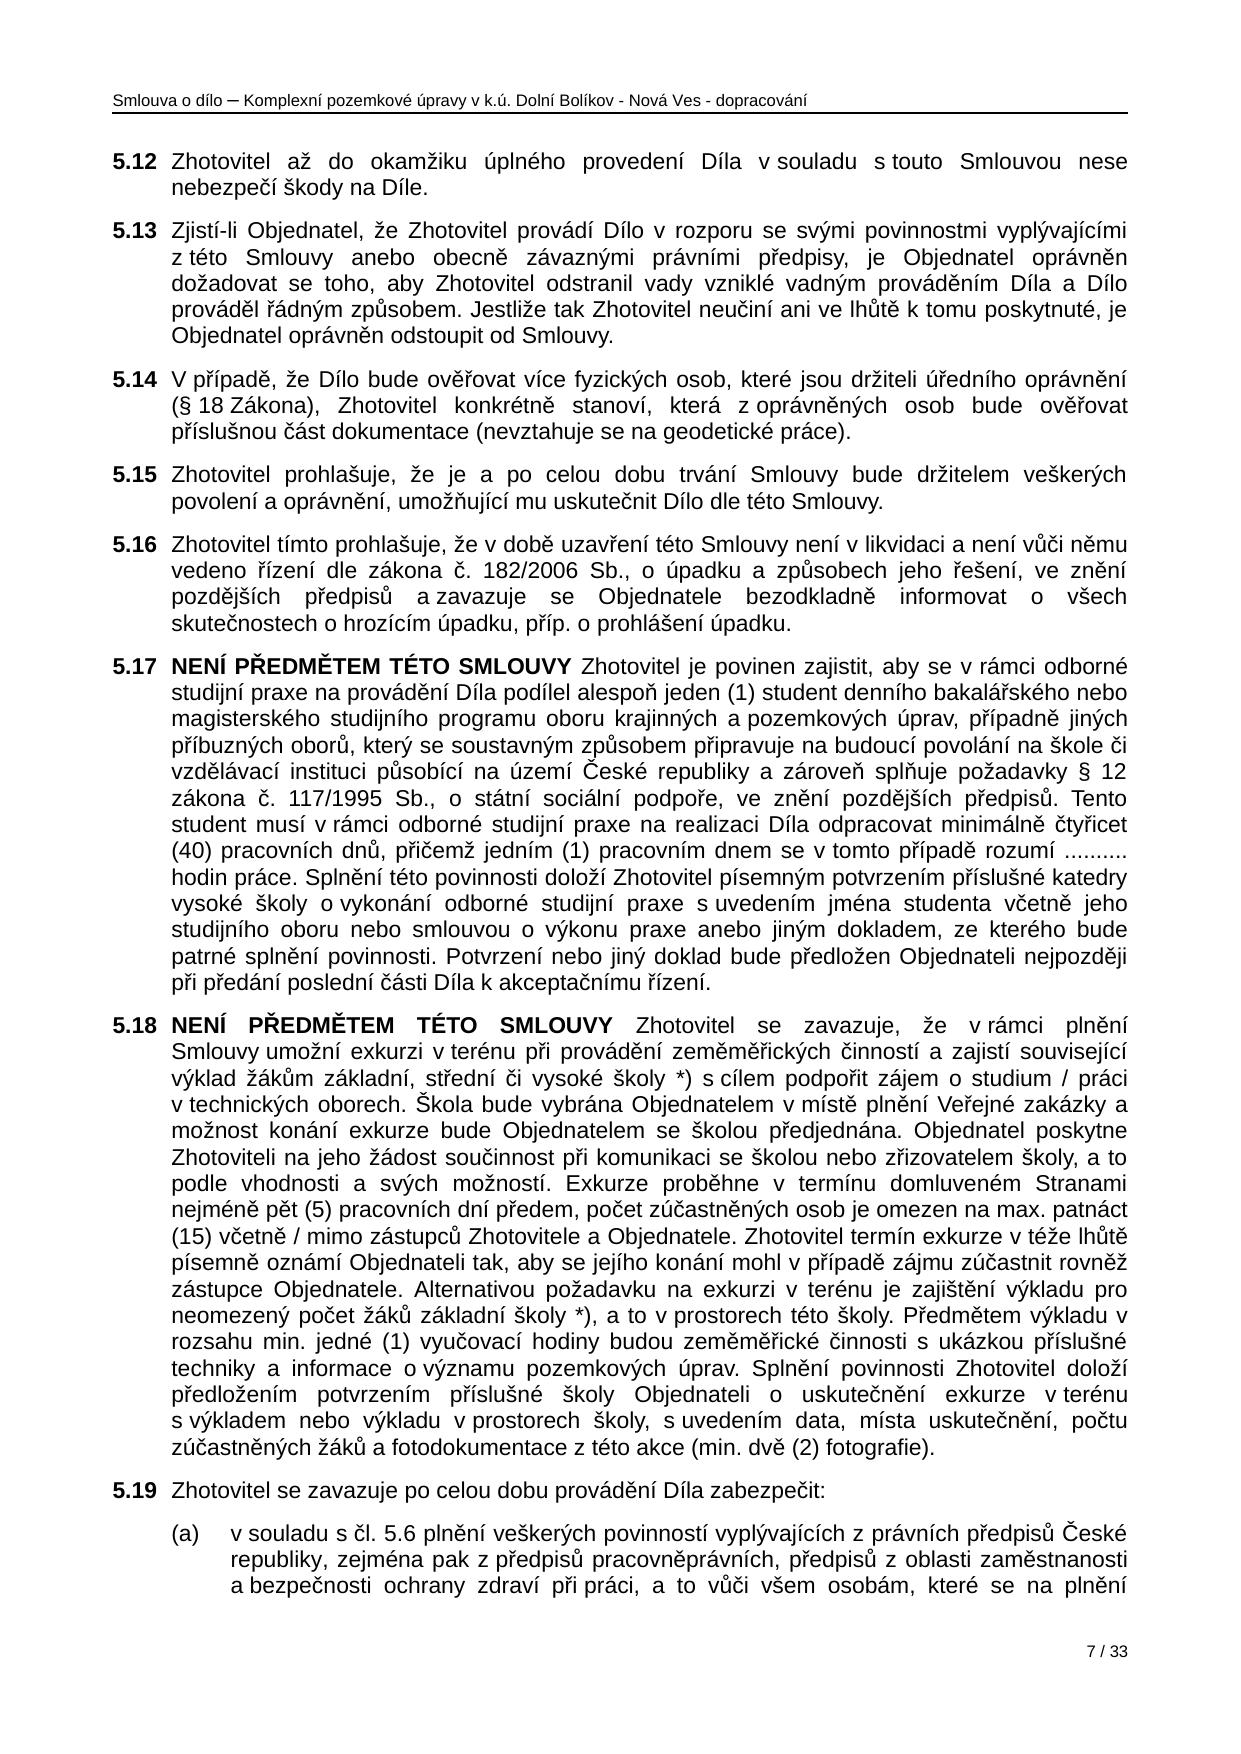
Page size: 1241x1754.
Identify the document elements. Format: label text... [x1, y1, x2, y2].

text NENÍ PŘEDMĚTEM TÉTO SMLOUVY Zhotovitel se zavazuje, že v rámci plnění Smlouvy umožní exkurzi v terénu při provádění zeměměřických činností a zajistí související výklad žákům základní, střední či vysoké školy *) s cílem podpořit zájem o studium / práci v technických oborech. Škola bude vybrána Objednatelem v místě plnění Veřejné zakázky a možnost konání exkurze bude Objednatelem se školou předjednána. Objednatel poskytne Zhotoviteli na jeho žádost součinnost při komunikaci se školou nebo zřizovatelem školy, a to podle vhodnosti a svých možností. Exkurze proběhne v termínu domluveném Stranami nejméně pět (5) pracovních dní předem, počet zúčastněných osob je omezen na max. patnáct (15) včetně / mimo zástupců Zhotovitele a Objednatele. Zhotovitel termín exkurze v téže lhůtě písemně oznámí Objednateli tak, aby se jejího konání mohl v případě zájmu zúčastnit rovněž zástupce Objednatele. Alternativou požadavku na exkurzi v terénu je zajištění výkladu pro neomezený počet žáků základní školy *), a to v prostorech této školy. Předmětem výkladu v rozsahu min. jedné (1) vyučovací hodiny budou zeměměřické činnosti s ukázkou příslušné techniky a informace o významu pozemkových úprav. Splnění povinnosti Zhotovitel doloží předložením potvrzením příslušné školy Objednateli o uskutečnění exkurze v terénu s výkladem nebo výkladu v prostorech školy, s uvedením data, místa uskutečnění, počtu zúčastněných žáků a fotodokumentace z této akce (min. dvě (2) fotografie). [112, 1012, 1128, 1460]
text Zjistí-li Objednatel, že Zhotovitel provádí Dílo v rozporu se svými povinnostmi vyplývajícími z této Smlouvy anebo obecně závaznými právními předpisy, je Objednatel oprávněn dožadovat se toho, aby Zhotovitel odstranil vady vzniklé vadným prováděním Díla a Dílo prováděl řádným způsobem. Jestliže tak Zhotovitel neučiní ani ve lhůtě k tomu poskytnuté, je Objednatel oprávněn odstoupit od Smlouvy. [112, 217, 1128, 349]
text Zhotovitel tímto prohlašuje, že v době uzavření této Smlouvy není v likvidaci a není vůči němu vedeno řízení dle zákona č. 182/2006 Sb., o úpadku a způsobech jeho řešení, ve znění pozdějších předpisů a zavazuje se Objednatele bezodkladně informovat o všech skutečnostech o hrozícím úpadku, příp. o prohlášení úpadku. [112, 531, 1128, 636]
text Zhotovitel až do okamžiku úplného provedení Díla v souladu s touto Smlouvou nese nebezpečí škody na Díle. [112, 148, 1128, 200]
text Zhotovitel se zavazuje po celou dobu provádění Díla zabezpečit: [112, 1477, 1128, 1503]
text NENÍ PŘEDMĚTEM TÉTO SMLOUVY Zhotovitel je povinen zajistit, aby se v rámci odborné studijní praxe na provádění Díla podílel alespoň jeden (1) student denního bakalářského nebo magisterského studijního programu oboru krajinných a pozemkových úprav, případně jiných příbuzných oborů, který se soustavným způsobem připravuje na budoucí povolání na škole či vzdělávací instituci působící na území České republiky a zároveň splňuje požadavky § 12 zákona č. 117/1995 Sb., o státní sociální podpoře, ve znění pozdějších předpisů. Tento student musí v rámci odborné studijní praxe na realizaci Díla odpracovat minimálně čtyřicet (40) pracovních dnů, přičemž jedním (1) pracovním dnem se v tomto případě rozumí .......... hodin práce. Splnění této povinnosti doloží Zhotovitel písemným potvrzením příslušné katedry vysoké školy o vykonání odborné studijní praxe s uvedením jména studenta včetně jeho studijního oboru nebo smlouvou o výkonu praxe anebo jiným dokladem, ze kterého bude patrné splnění povinnosti. Potvrzení nebo jiný doklad bude předložen Objednateli nejpozději při předání poslední části Díla k akceptačnímu řízení. [112, 653, 1128, 995]
text Zhotovitel prohlašuje, že je a po celou dobu trvání Smlouvy bude držitelem veškerých povolení a oprávnění, umožňující mu uskutečnit Dílo dle této Smlouvy. [112, 461, 1128, 514]
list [171, 1520, 1128, 1599]
text V případě, že Dílo bude ověřovat více fyzických osob, které jsou držiteli úředního oprávnění (§ 18 Zákona), Zhotovitel konkrétně stanoví, která z oprávněných osob bude ověřovat příslušnou část dokumentace (nevztahuje se na geodetické práce). [112, 366, 1128, 444]
